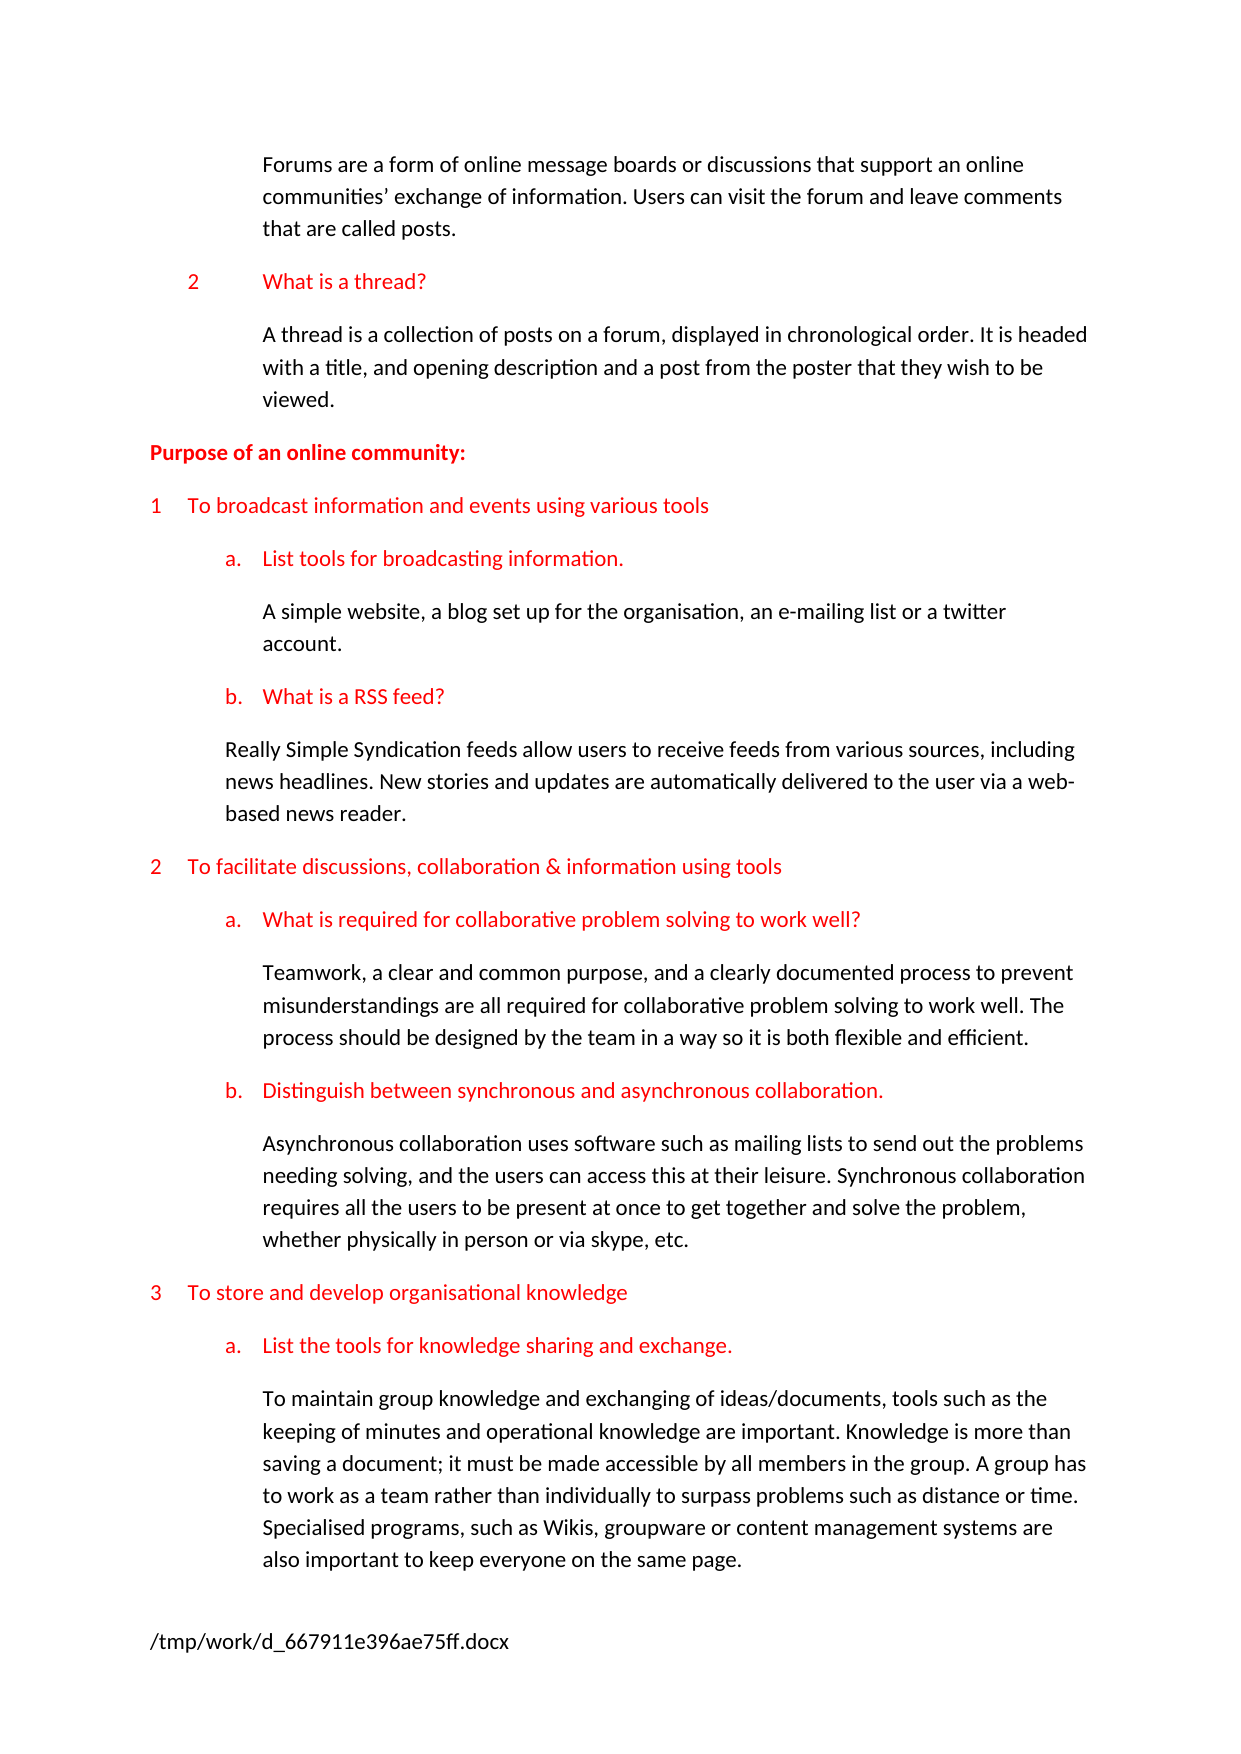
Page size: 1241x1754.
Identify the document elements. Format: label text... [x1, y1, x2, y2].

list Distinguish between synchronous and asynchronous collaboration. [225, 1076, 1090, 1104]
text A thread is a collection of posts on a forum, displayed in chronological order. It is headed with a title, and opening description and a post from the poster that they wish to be viewed. [262, 320, 1090, 413]
list Forums are a form of online message boards or discussions that support an online communities’ exchange of information. Users can visit the forum and leave comments that are called posts. [262, 150, 1090, 242]
list To store and develop organisational knowledge [150, 1278, 1090, 1307]
list What is required for collaborative problem solving to work well? [225, 906, 1090, 933]
list A simple website, a blog set up for the organisation, an e-mailing list or a twitter account. [262, 597, 1090, 657]
list To maintain group knowledge and exchanging of ideas/documents, tools such as the keeping of minutes and operational knowledge are important. Knowledge is more than saving a document; it must be made accessible by all members in the group. A group has to work as a team rather than individually to surpass problems such as distance or time. Specialised programs, such as Wikis, groupware or content management systems are also important to keep everyone on the same page. [262, 1384, 1090, 1573]
list Teamwork, a clear and common purpose, and a clearly documented process to prevent misunderstandings are all required for collaborative problem solving to work well. The process should be designed by the team in a way so it is both flexible and efficient. [262, 958, 1090, 1051]
list List tools for broadcasting information. [225, 544, 1090, 572]
list To facilitate discussions, collaboration & information using tools [150, 852, 1090, 881]
list What is a RSS feed? [225, 682, 1090, 710]
list To broadcast information and events using various tools [150, 491, 1090, 519]
list Purpose of an online community: [150, 438, 1090, 466]
list What is a thread? [187, 267, 1090, 295]
text Really Simple Syndication feeds allow users to receive feeds from various sources, including news headlines. New stories and updates are automatically delivered to the user via a web-based news reader. [225, 735, 1090, 827]
list List the tools for knowledge sharing and exchange. [225, 1332, 1090, 1359]
text Asynchronous collaboration uses software such as mailing lists to send out the problems needing solving, and the users can access this at their leisure. Synchronous collaboration requires all the users to be present at once to get together and solve the problem, whether physically in person or via skype, etc. [262, 1129, 1090, 1253]
